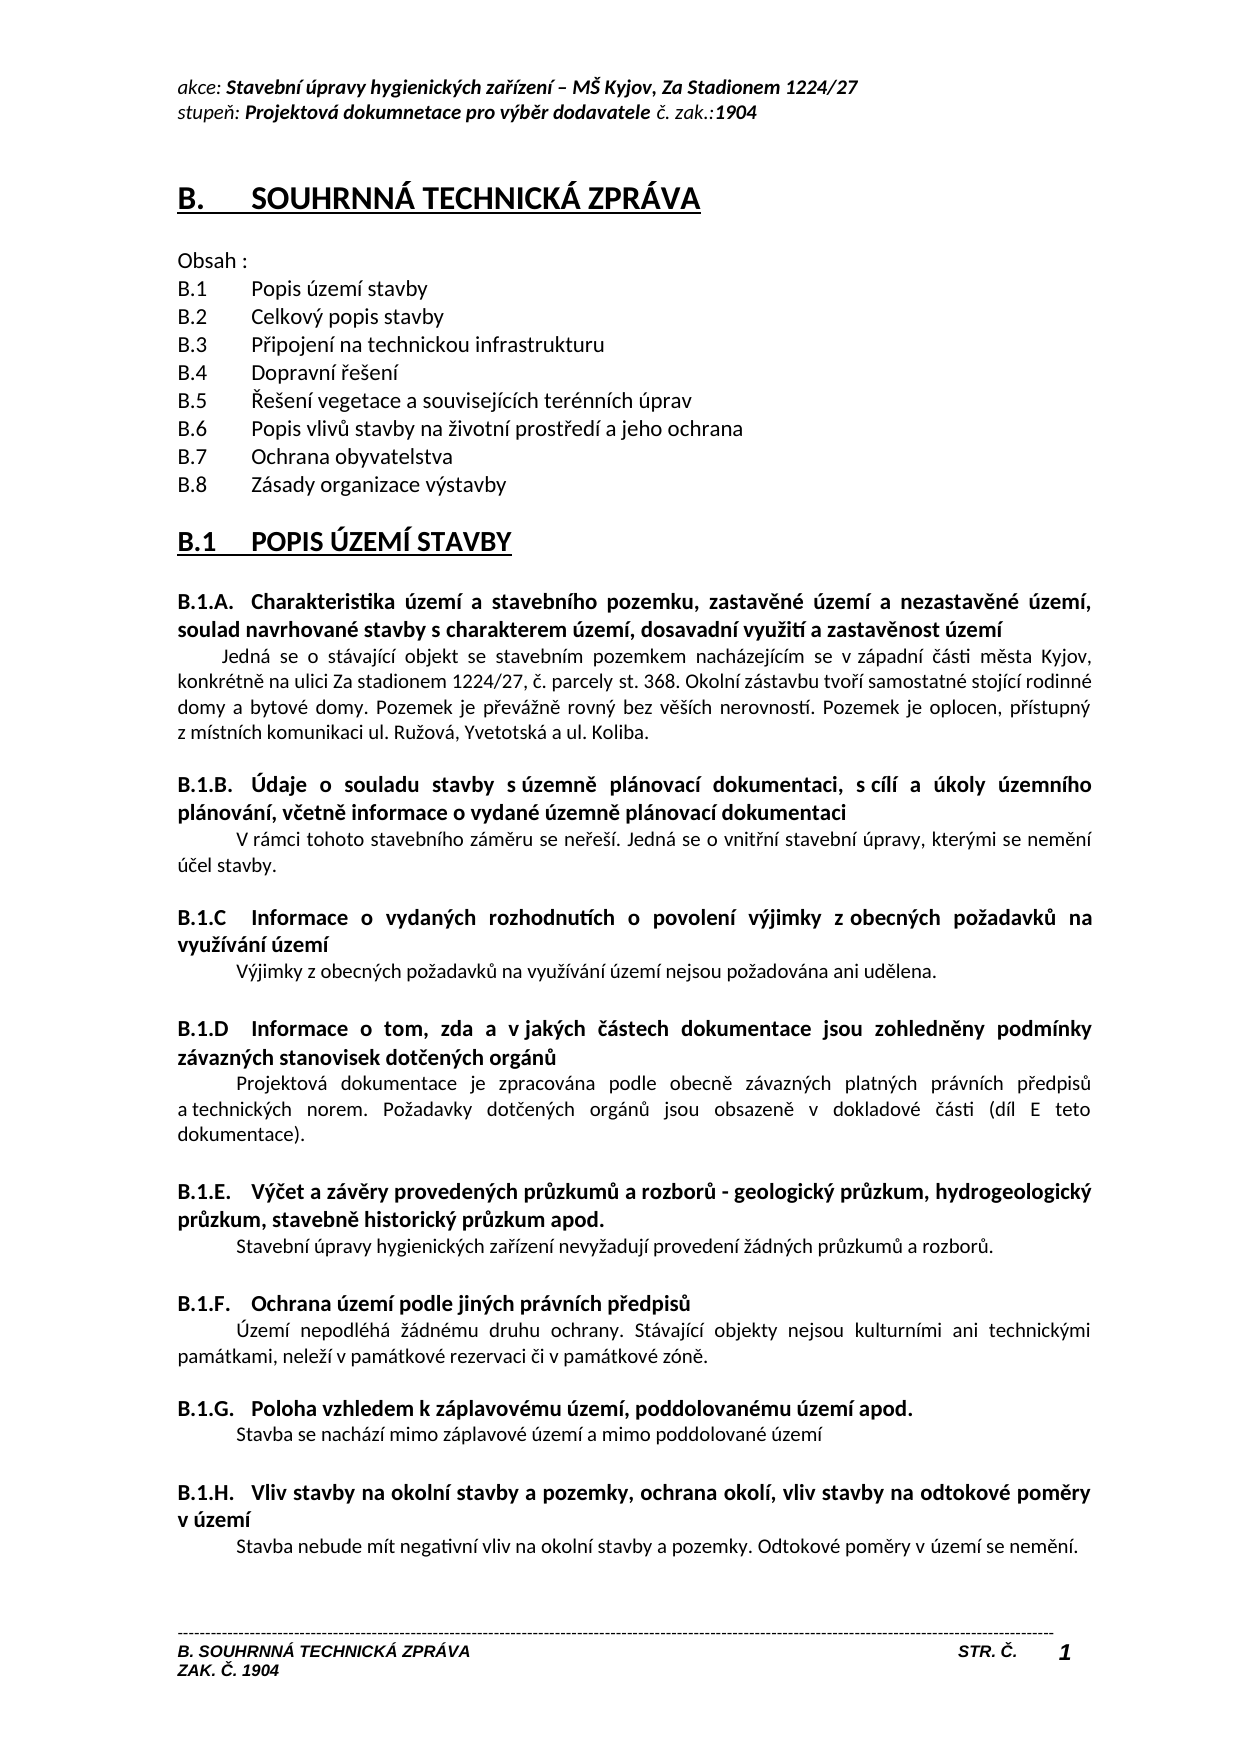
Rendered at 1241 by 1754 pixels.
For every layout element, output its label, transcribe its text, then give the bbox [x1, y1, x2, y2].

text Obsah : [177, 246, 1092, 274]
text B.4 Dopravní řešení [177, 358, 1092, 386]
text B.1.D Informace o tom, zda a v jakých částech dokumentace jsou zohledněny podmínky závazných stanovisek dotčených orgánů [177, 1014, 1092, 1071]
text B.3 Připojení na technickou infrastrukturu [177, 330, 1092, 358]
text B.1.C Informace o vydaných rozhodnutích o povolení výjimky z obecných požadavků na využívání území [177, 903, 1092, 959]
text Výjimky z obecných požadavků na využívání území nejsou požadována ani udělena. [177, 959, 1092, 984]
text B.1.H. Vliv stavby na okolní stavby a pozemky, ochrana okolí, vliv stavby na odtokové poměry v území [177, 1478, 1092, 1534]
text B.8 Zásady organizace výstavby [177, 470, 1092, 498]
text Projektová dokumentace je zpracována podle obecně závazných platných právních předpisů a technických norem. Požadavky dotčených orgánů jsou obsazeně v dokladové části (díl E teto dokumentace). [177, 1071, 1092, 1147]
text B.2 Celkový popis stavby [177, 302, 1092, 330]
text Stavba se nachází mimo záplavové území a mimo poddolované území [177, 1422, 1092, 1447]
text Území nepodléhá žádnému druhu ochrany. Stávající objekty nejsou kulturními ani technickými památkami, neleží v památkové rezervaci či v památkové zóně. [177, 1317, 1092, 1368]
text B.7 Ochrana obyvatelstva [177, 442, 1092, 470]
text B. SOUHRNNÁ TECHNICKÁ ZPRÁVA [177, 177, 1092, 218]
text B.1.a. Charakteristika území a stavebního pozemku, zastavěné území a nezastavěné území, soulad navrhované stavby s charakterem území, dosavadní využití a zastavěnost území [177, 587, 1092, 643]
text B.6 Popis vlivů stavby na životní prostředí a jeho ochrana [177, 414, 1092, 442]
text B.1.F. Ochrana území podle jiných právních předpisů [177, 1289, 1092, 1317]
text Jedná se o stávající objekt se stavebním pozemkem nacházejícím se v západní části města Kyjov, konkrétně na ulici Za stadionem 1224/27, č. parcely st. 368. Okolní zástavbu tvoří samostatné stojící rodinné domy a bytové domy. Pozemek je převážně rovný bez věších nerovností. Pozemek je oplocen, přístupný z místních komunikaci ul. Ružová, Yvetotská a ul. Koliba. [177, 643, 1092, 745]
text B.5 Řešení vegetace a souvisejících terénních úprav [177, 386, 1092, 414]
text Stavební úpravy hygienických zařízení nevyžadují provedení žádných průzkumů a rozborů. [177, 1233, 1092, 1259]
text V rámci tohoto stavebního záměru se neřeší. Jedná se o vnitřní stavební úpravy, kterými se nemění účel stavby. [177, 826, 1092, 877]
text B.1 Popis území stavby [177, 274, 1092, 302]
text B.1 popis území stavby [177, 523, 1092, 559]
text B.1.B. Údaje o souladu stavby s územně plánovací dokumentaci, s cílí a úkoly územního plánování, včetně informace o vydané územně plánovací dokumentaci [177, 770, 1092, 826]
text B.1.G. Poloha vzhledem k záplavovému území, poddolovanému území apod. [177, 1394, 1092, 1422]
text Stavba nebude mít negativní vliv na okolní stavby a pozemky. Odtokové poměry v území se nemění. [177, 1534, 1092, 1559]
text B.1.E. Výčet a závěry provedených průzkumů a rozborů - geologický průzkum, hydrogeologický průzkum, stavebně historický průzkum apod. [177, 1177, 1092, 1233]
